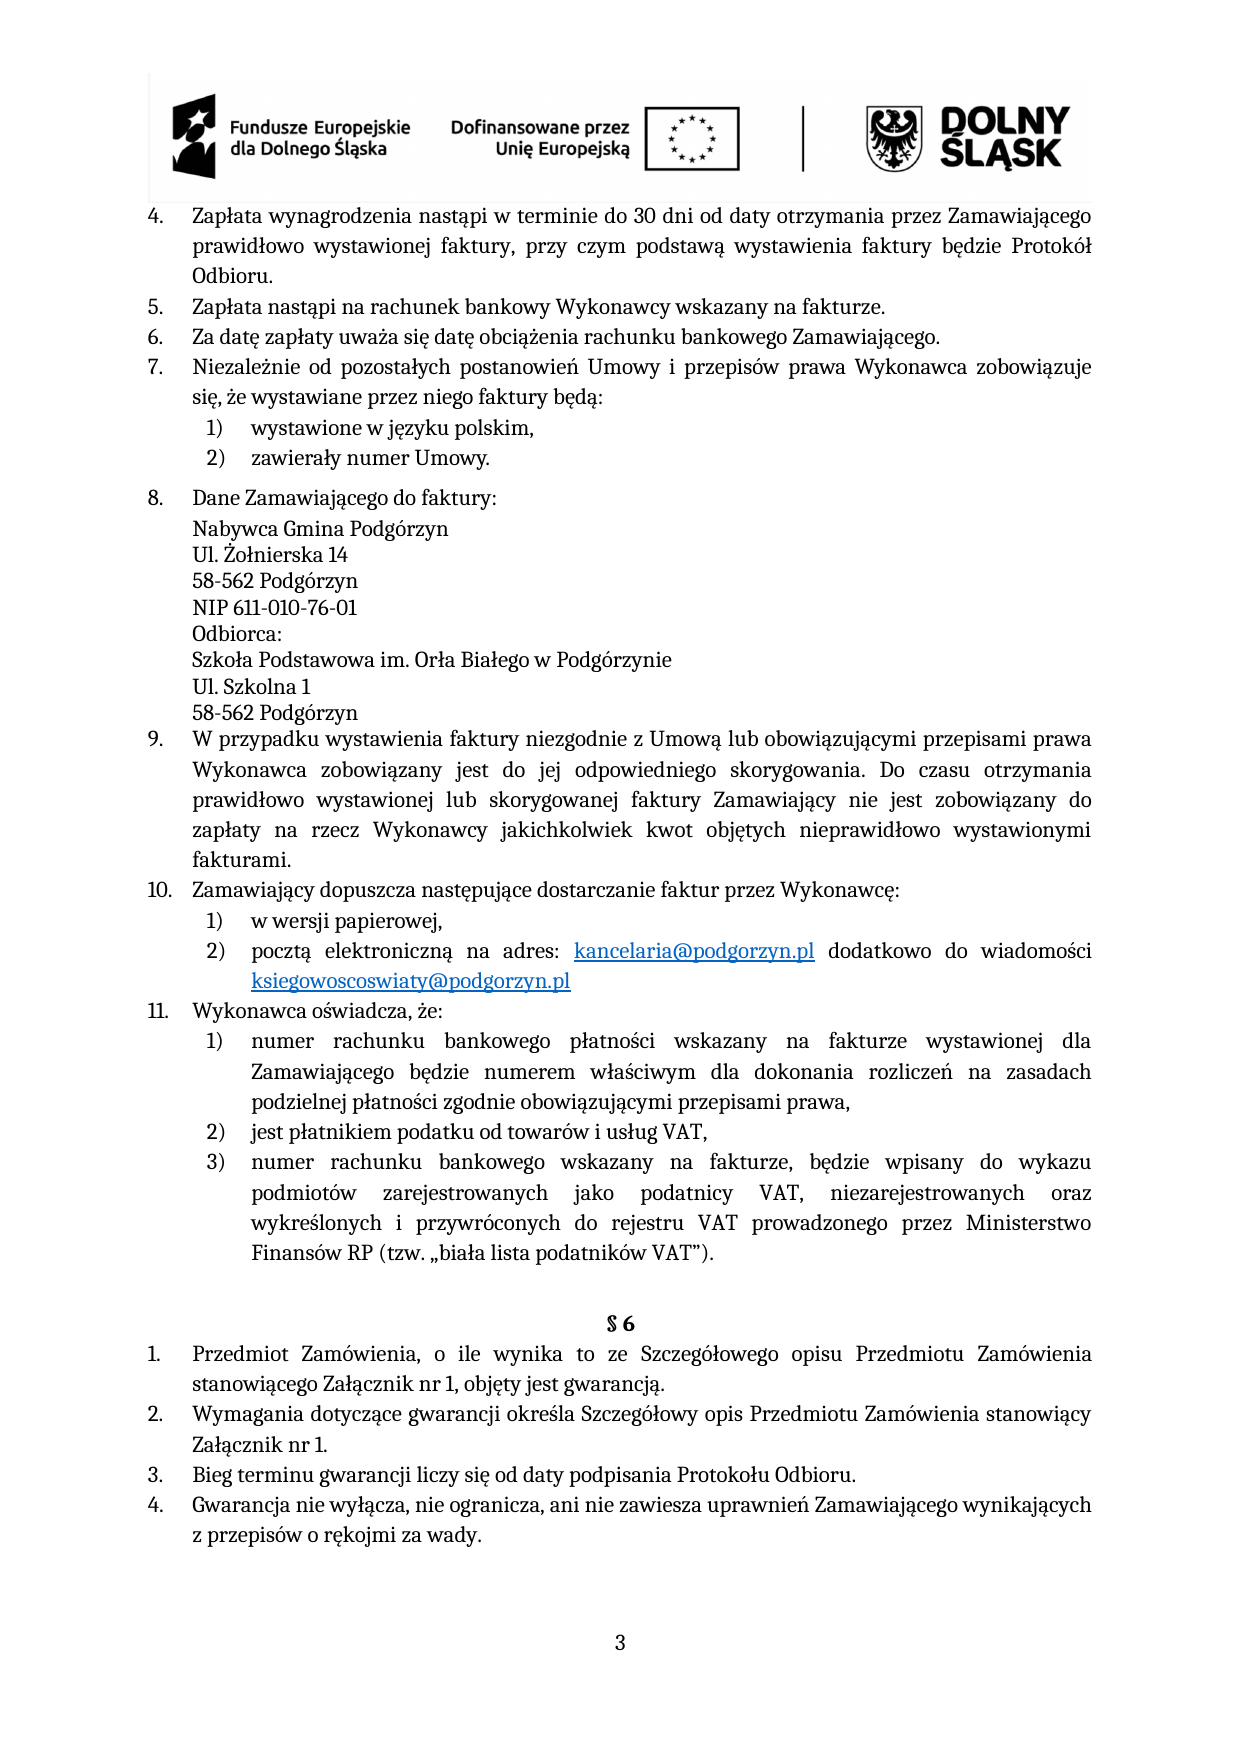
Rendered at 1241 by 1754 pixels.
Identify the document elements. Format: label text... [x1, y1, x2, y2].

list numer rachunku bankowego wskazany na fakturze, będzie wpisany do wykazu podmiotów zarejestrowanych jako podatnicy VAT, niezarejestrowanych oraz wykreślonych i przywróconych do rejestru VAT prowadzonego przez Ministerstwo Finansów RP (tzw. „biała lista podatników VAT”). [207, 1149, 1093, 1266]
text NIP 611-010-76-01 [192, 594, 1093, 621]
list W przypadku wystawienia faktury niezgodnie z Umową lub obowiązującymi przepisami prawa Wykonawca zobowiązany jest do jej odpowiedniego skorygowania. Do czasu otrzymania prawidłowo wystawionej lub skorygowanej faktury Zamawiający nie jest zobowiązany do zapłaty na rzecz Wykonawcy jakichkolwiek kwot objętych nieprawidłowo wystawionymi fakturami. [148, 726, 1093, 873]
list pocztą elektroniczną na adres: kancelaria@podgorzyn.pl dodatkowo do wiadomości ksiegowoscoswiaty@podgorzyn.pl [207, 938, 1093, 994]
list Zapłata nastąpi na rachunek bankowy Wykonawcy wskazany na fakturze. [148, 293, 1093, 320]
list Za datę zapłaty uważa się datę obciążenia rachunku bankowego Zamawiającego. [148, 324, 1093, 350]
list Niezależnie od pozostałych postanowień Umowy i przepisów prawa Wykonawca zobowiązuje się, że wystawiane przez niego faktury będą: [148, 354, 1093, 410]
text Nabywca Gmina Podgórzyn [192, 515, 1093, 542]
text Szkoła Podstawowa im. Orła Białego w Podgórzynie [192, 647, 1093, 673]
list Gwarancja nie wyłącza, nie ogranicza, ani nie zawiesza uprawnień Zamawiającego wynikających z przepisów o rękojmi za wady. [148, 1492, 1093, 1548]
list Bieg terminu gwarancji liczy się od daty podpisania Protokołu Odbioru. [148, 1462, 1093, 1488]
list Wymagania dotyczące gwarancji określa Szczegółowy opis Przedmiotu Zamówienia stanowiący Załącznik nr 1. [148, 1401, 1093, 1458]
list Zamawiający dopuszcza następujące dostarczanie faktur przez Wykonawcę: [148, 877, 1093, 903]
text 58-562 Podgórzyn [192, 700, 1093, 726]
text Ul. Szkolna 1 [192, 673, 1093, 700]
list Wykonawca oświadcza, że: [148, 998, 1093, 1024]
text 58-562 Podgórzyn [192, 568, 1093, 594]
list w wersji papierowej, [207, 907, 1093, 934]
text § 6 [148, 1311, 1093, 1337]
text Odbiorca: [192, 621, 1093, 647]
list Zapłata wynagrodzenia nastąpi w terminie do 30 dni od daty otrzymania przez Zamawiającego prawidłowo wystawionej faktury, przy czym podstawą wystawienia faktury będzie Protokół Odbioru. [148, 203, 1093, 289]
list jest płatnikiem podatku od towarów i usług VAT, [207, 1119, 1093, 1145]
picture [147, 73, 1093, 203]
list wystawione w języku polskim, [207, 414, 1093, 441]
list Przedmiot Zamówienia, o ile wynika to ze Szczegółowego opisu Przedmiotu Zamówienia stanowiącego Załącznik nr 1, objęty jest gwarancją. [148, 1341, 1093, 1397]
list zawierały numer Umowy. [207, 444, 1093, 471]
list Dane Zamawiającego do faktury: [148, 485, 1093, 511]
list numer rachunku bankowego płatności wskazany na fakturze wystawionej dla Zamawiającego będzie numerem właściwym dla dokonania rozliczeń na zasadach podzielnej płatności zgodnie obowiązującymi przepisami prawa, [207, 1028, 1093, 1115]
text Ul. Żołnierska 14 [192, 542, 1093, 568]
